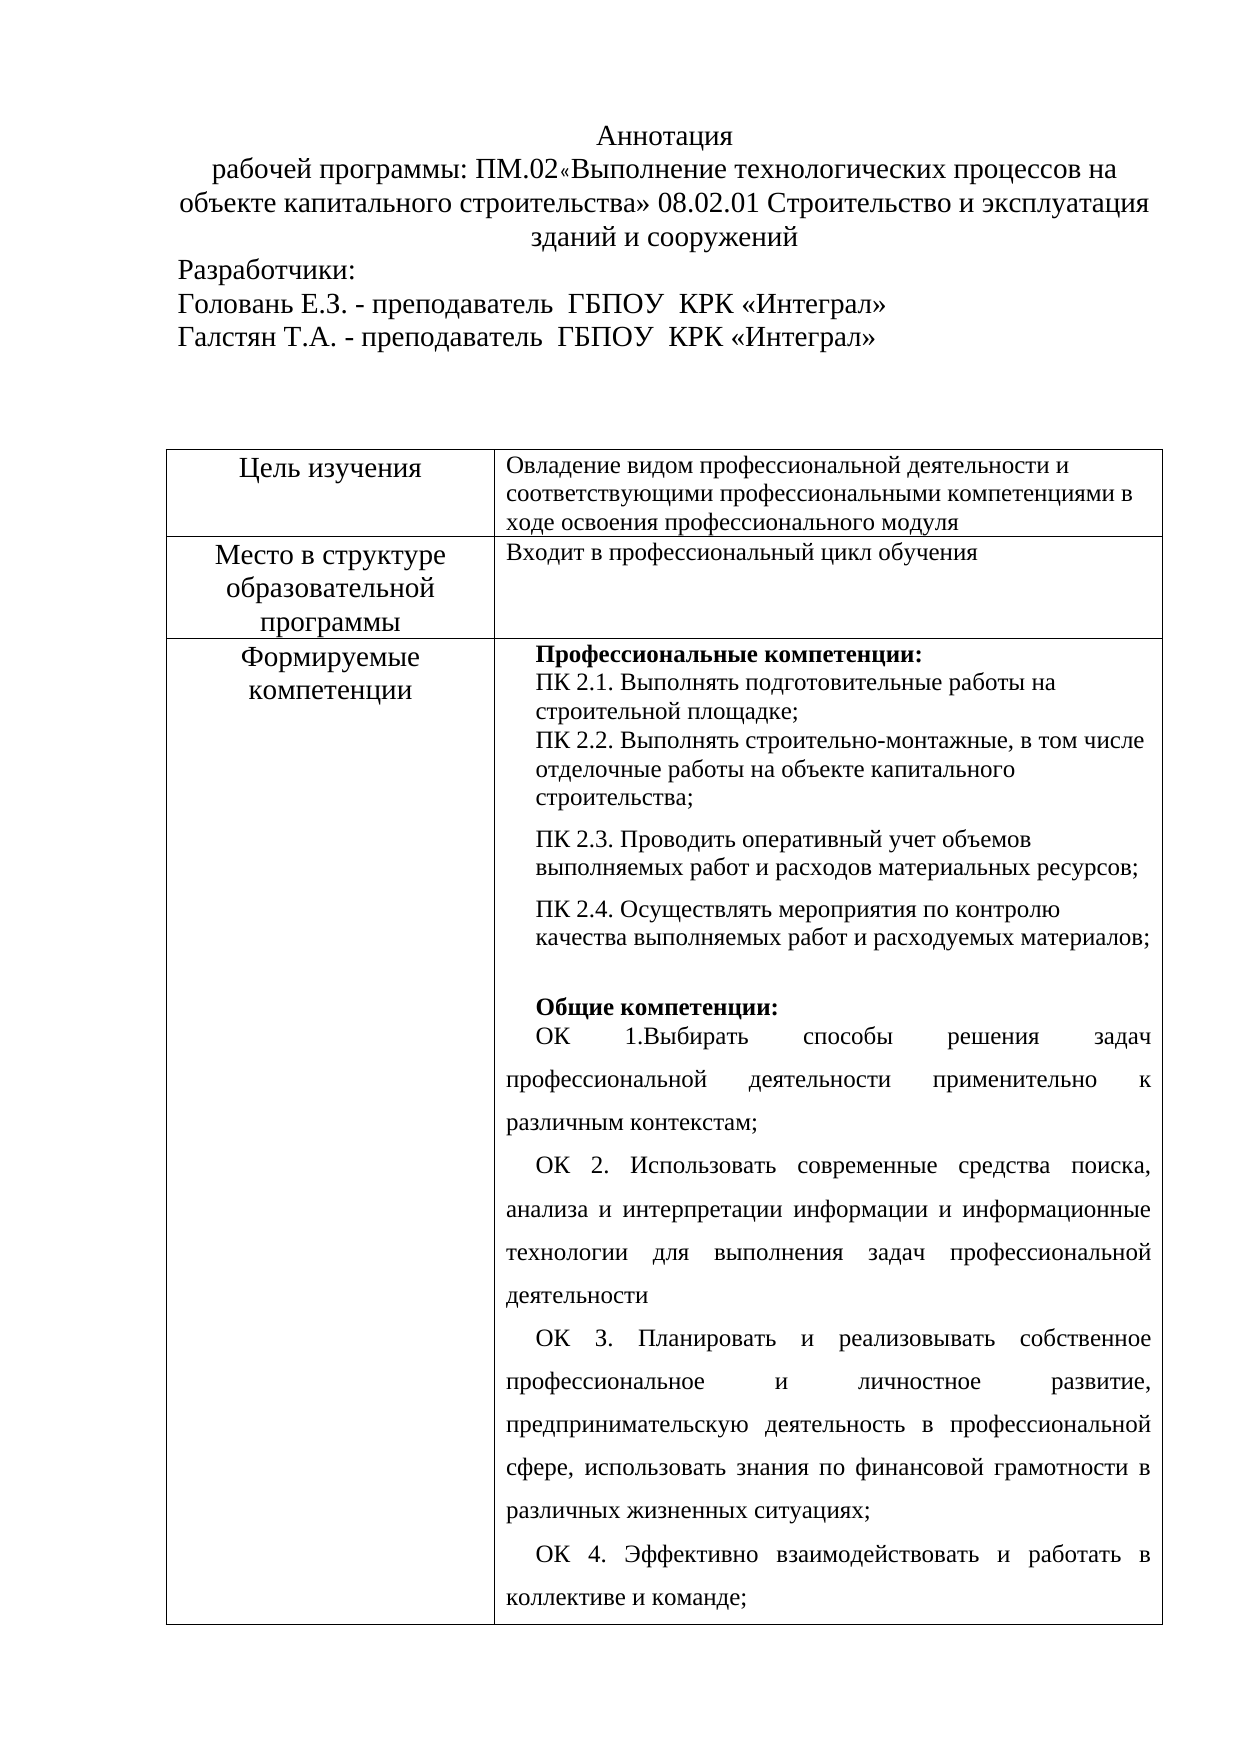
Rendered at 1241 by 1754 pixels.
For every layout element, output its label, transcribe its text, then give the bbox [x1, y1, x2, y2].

text Головань Е.З. - преподаватель ГБПОУ КРК «Интеграл» [177, 286, 1152, 319]
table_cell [167, 639, 494, 1624]
table_header Цель изучения [167, 450, 494, 536]
text Аннотация [177, 118, 1152, 152]
table_header Овладение видом профессиональной деятельности и соответствующими профессиональными компетенциями в ходе освоения профессионального модуля [495, 450, 1162, 536]
table_cell Место в структуре образовательной программы [167, 537, 494, 638]
text Галстян Т.А. - преподаватель ГБПОУ КРК «Интеграл» [177, 319, 1152, 353]
table_cell Входит в профессиональный цикл обучения [495, 537, 1162, 638]
text Разработчики: [177, 252, 1152, 286]
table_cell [495, 639, 1162, 1624]
text рабочей программы: ПМ.02«Выполнение технологических процессов на объекте капитального строительства» 08.02.01 Строительство и эксплуатация зданий и сооружений [177, 152, 1152, 252]
